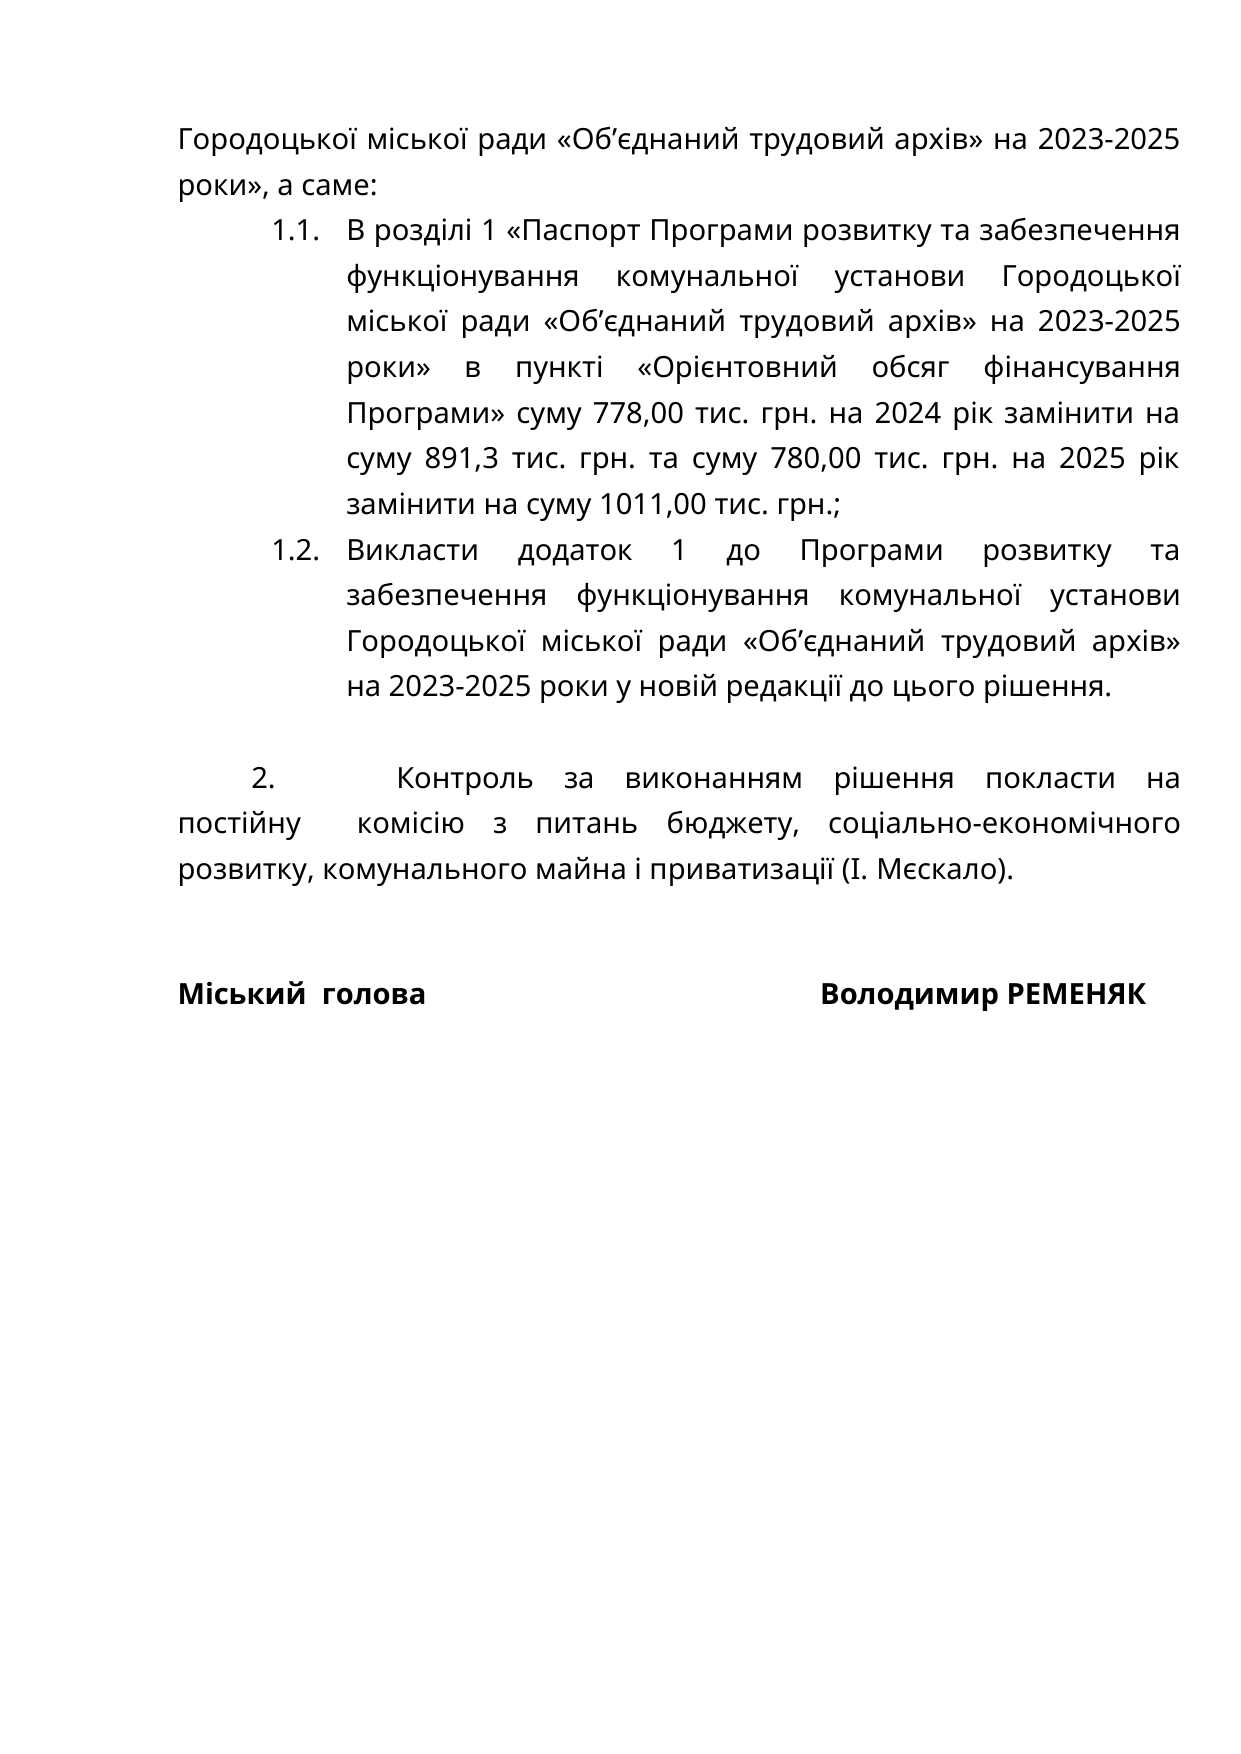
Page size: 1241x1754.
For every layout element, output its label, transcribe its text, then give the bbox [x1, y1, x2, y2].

list Викласти додаток 1 до Програми розвитку та забезпечення функціонування комунальної установи Городоцької міської ради «Об’єднаний трудовий архів» на 2023-2025 роки у новій редакції до цього рішення. [271, 529, 1181, 705]
list В розділі 1 «Паспорт Програми розвитку та забезпечення функціонування комунальної установи Городоцької міської ради «Об’єднаний трудовий архів» на 2023-2025 роки» в пункті «Орієнтовний обсяг фінансування Програми» суму 778,00 тис. грн. на 2024 рік замінити на суму 891,3 тис. грн. та суму 780,00 тис. грн. на 2025 рік замінити на суму 1011,00 тис. грн.; [271, 209, 1181, 523]
text Міський голова Володимир РЕМЕНЯК [177, 973, 1181, 1013]
list Контроль за виконанням рішення покласти на постійну комісію з питань бюджету, соціально-економічного розвитку, комунального майна і приватизації (І. Мєскало). [177, 757, 1181, 888]
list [177, 118, 1181, 203]
